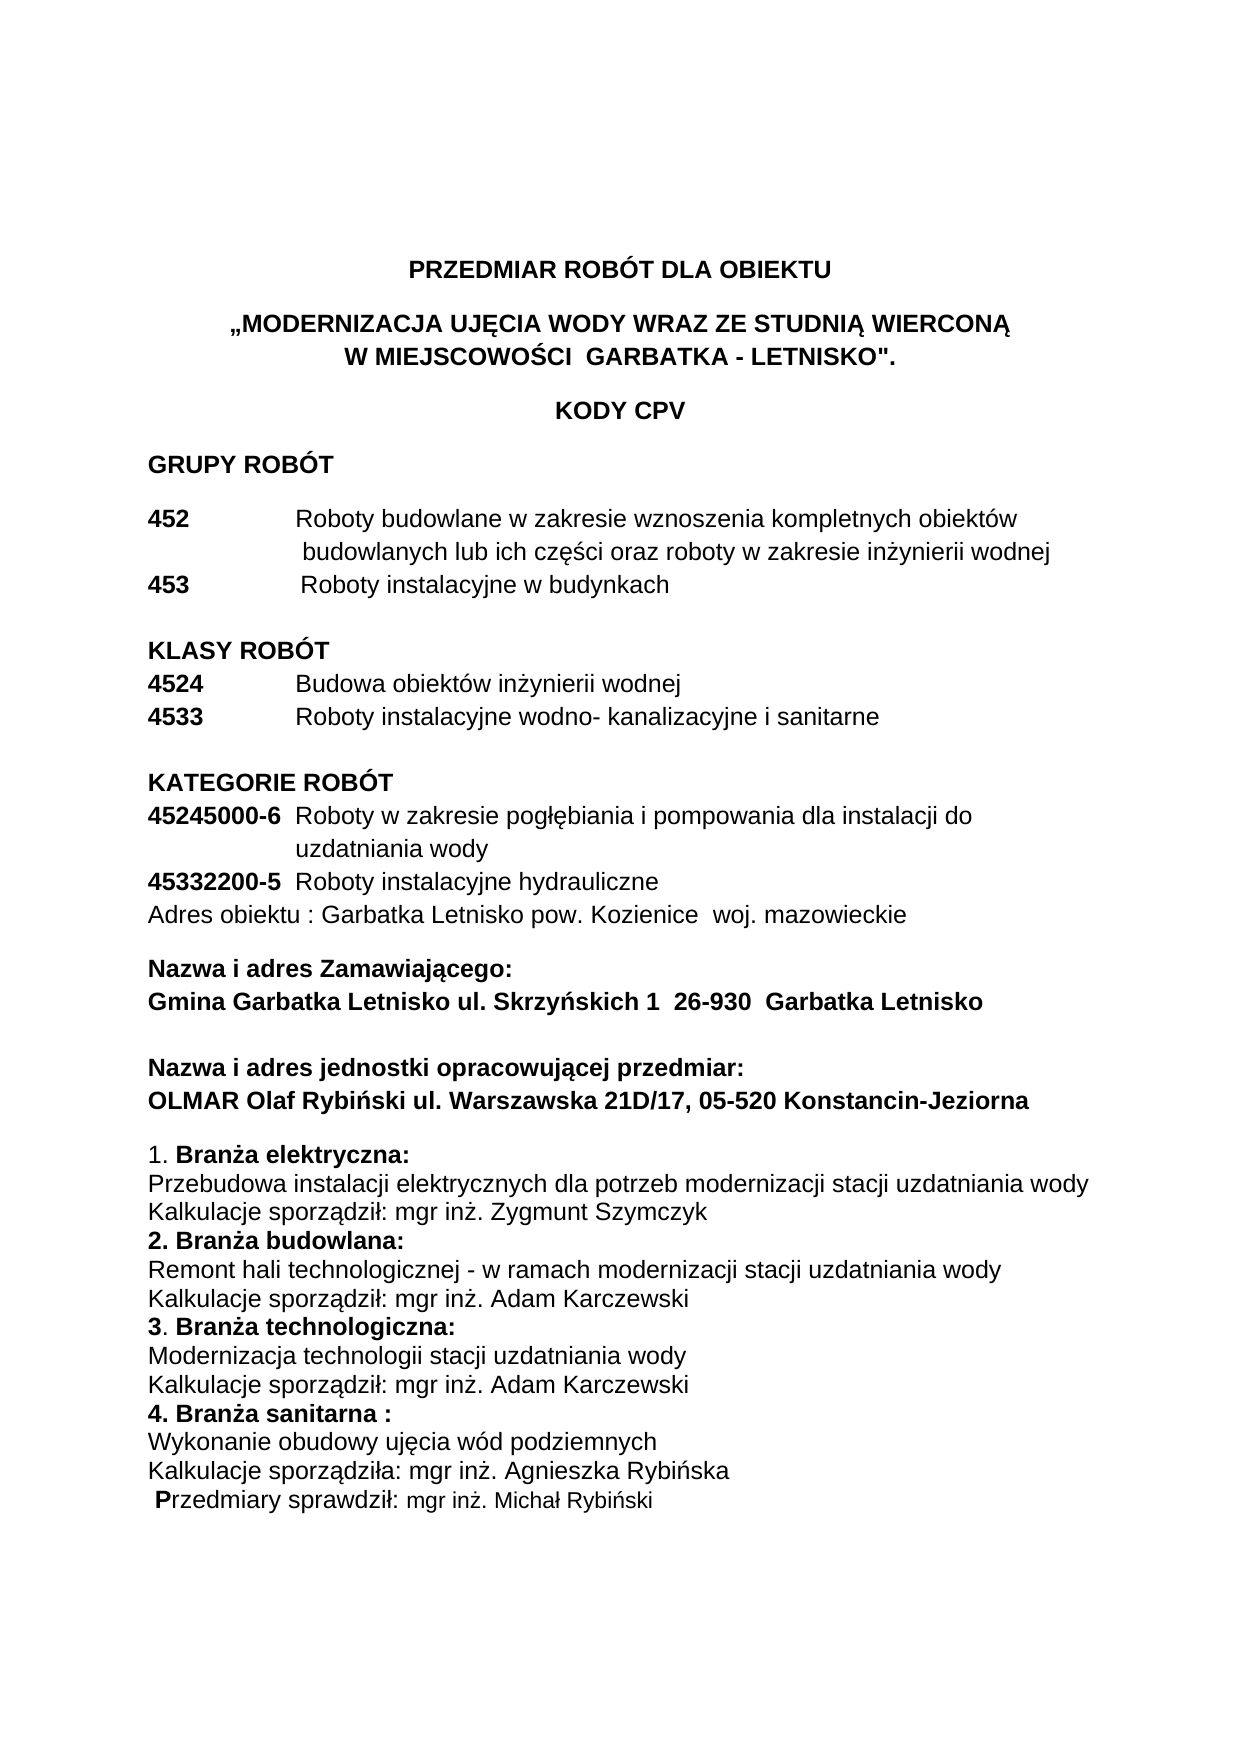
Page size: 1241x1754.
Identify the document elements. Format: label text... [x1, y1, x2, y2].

text 4524 Budowa obiektów inżynierii wodnej [148, 669, 1093, 698]
text 4. Branża sanitarna : [148, 1398, 1093, 1427]
text „MODERNIZACJA UJĘCIA WODY WRAZ ZE STUDNIĄ WIERCONĄ W MIEJSCOWOŚCI GARBATKA - LETNISKO". [148, 309, 1093, 371]
text Nazwa i adres Zamawiającego: [148, 954, 1093, 983]
text PRZEDMIAR ROBÓT DLA OBIEKTU [148, 255, 1093, 284]
text 45332200-5 Roboty instalacyjne hydrauliczne [148, 867, 1093, 896]
text Adres obiektu : Garbatka Letnisko pow. Kozienice woj. mazowieckie [148, 900, 1093, 929]
text 4533 Roboty instalacyjne wodno- kanalizacyjne i sanitarne [148, 702, 1093, 731]
text Wykonanie obudowy ujęcia wód podziemnych [148, 1427, 1093, 1456]
text GRUPY ROBÓT [148, 450, 1093, 479]
text KATEGORIE ROBÓT [148, 768, 1093, 797]
text Gmina Garbatka Letnisko ul. Skrzyńskich 1 26-930 Garbatka Letnisko [148, 987, 1093, 1016]
text budowlanych lub ich części oraz roboty w zakresie inżynierii wodnej [148, 537, 1093, 566]
text Kalkulacje sporządził: mgr inż. Zygmunt Szymczyk [148, 1197, 1093, 1226]
text 1. Branża elektryczna: [148, 1140, 1093, 1168]
text Kalkulacje sporządził: mgr inż. Adam Karczewski [148, 1283, 1093, 1312]
text Modernizacja technologii stacji uzdatniania wody [148, 1341, 1093, 1370]
text 453 Roboty instalacyjne w budynkach [148, 570, 1093, 598]
text KODY CPV [148, 396, 1093, 425]
text Remont hali technologicznej - w ramach modernizacji stacji uzdatniania wody [148, 1255, 1093, 1283]
text 452 Roboty budowlane w zakresie wznoszenia kompletnych obiektów [148, 504, 1093, 532]
text KLASY ROBÓT [148, 636, 1093, 664]
text Kalkulacje sporządziła: mgr inż. Agnieszka Rybińska [148, 1456, 1093, 1485]
text Przebudowa instalacji elektrycznych dla potrzeb modernizacji stacji uzdatniania wody [148, 1168, 1093, 1197]
text 2. Branża budowlana: [148, 1226, 1093, 1255]
text 45245000-6 Roboty w zakresie pogłębiania i pompowania dla instalacji do uzdatniania wody [148, 801, 1093, 863]
text OLMAR Olaf Rybiński ul. Warszawska 21D/17, 05-520 Konstancin-Jeziorna [148, 1086, 1093, 1115]
text 3. Branża technologiczna: [148, 1312, 1093, 1341]
text Kalkulacje sporządził: mgr inż. Adam Karczewski [148, 1370, 1093, 1398]
text Nazwa i adres jednostki opracowującej przedmiar: [148, 1053, 1093, 1082]
text Przedmiary sprawdził: mgr inż. Michał Rybiński [148, 1485, 1093, 1513]
